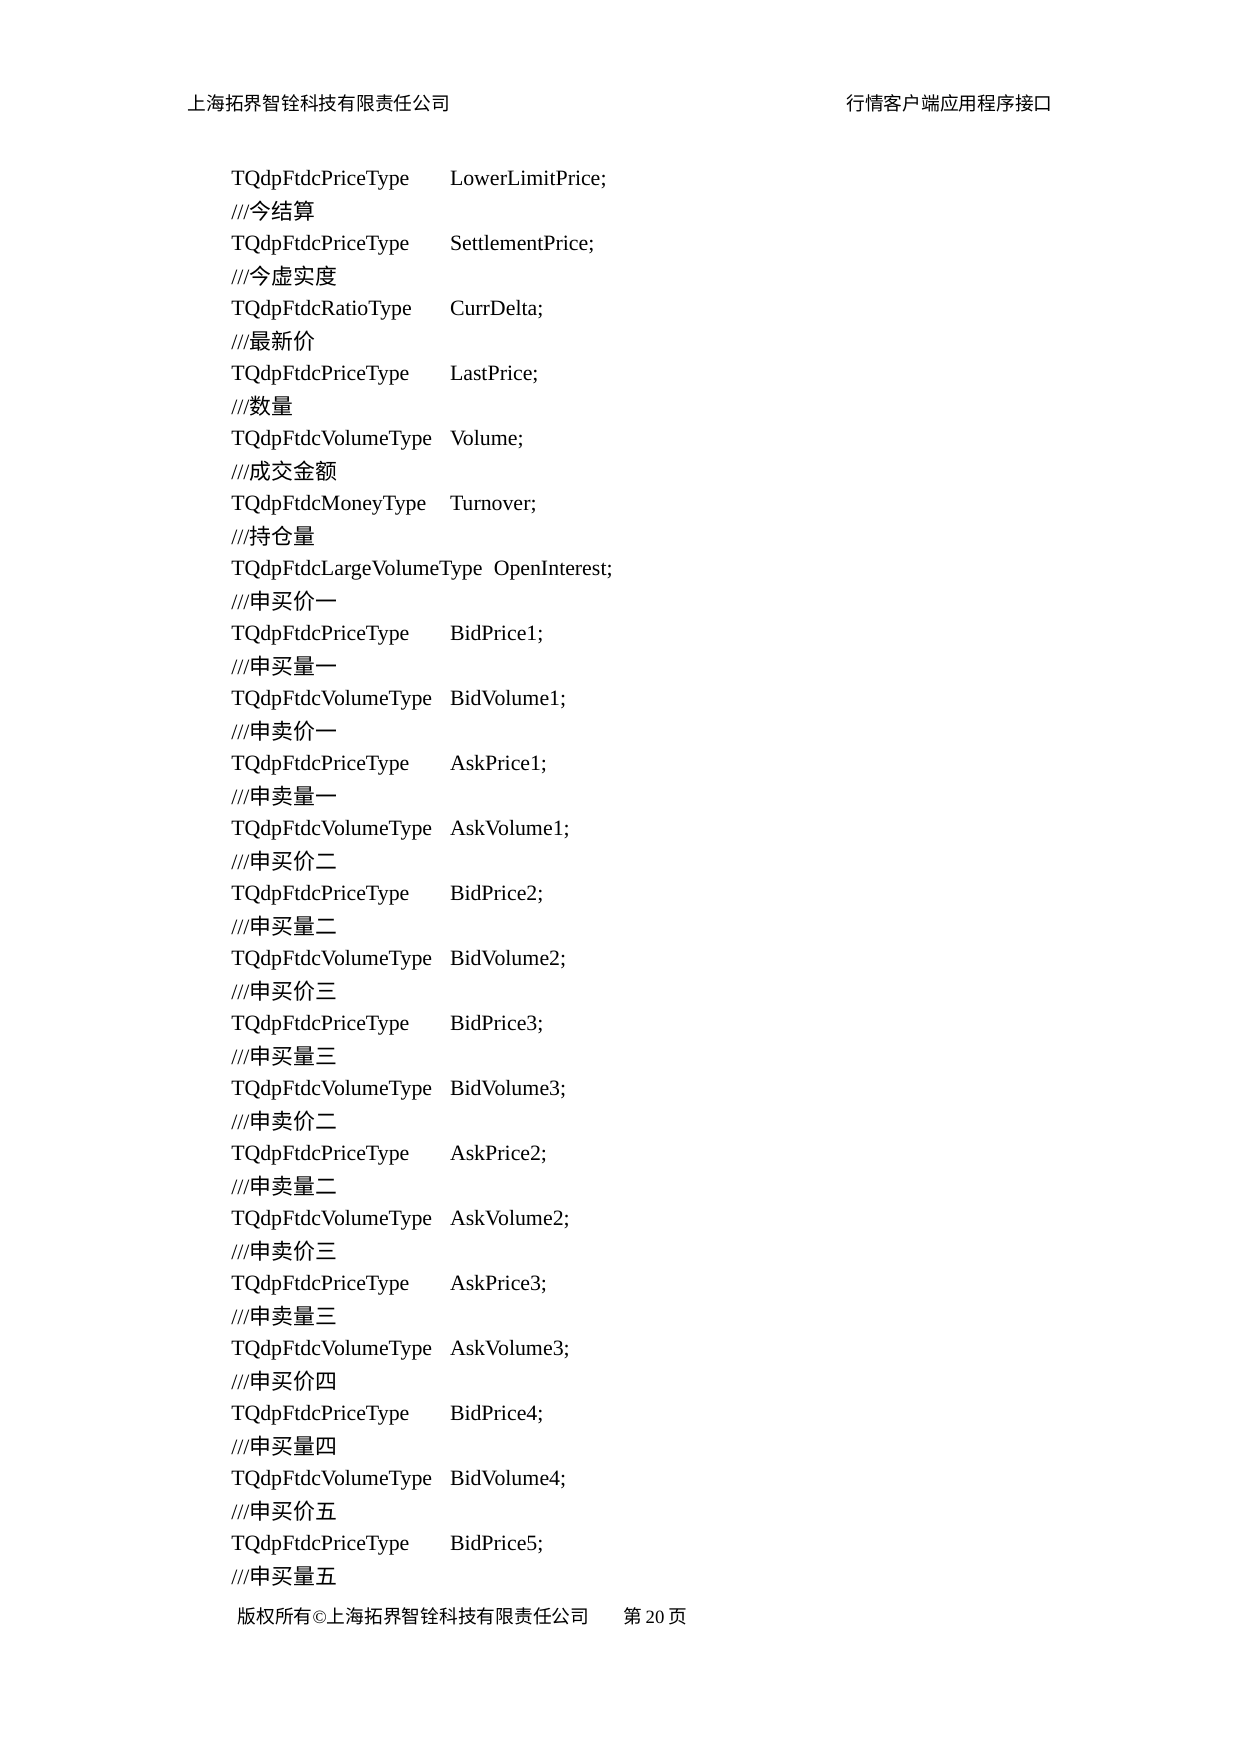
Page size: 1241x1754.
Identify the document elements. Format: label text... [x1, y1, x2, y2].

text TQdpFtdcVolumeType AskVolume2; [187, 1201, 1053, 1233]
text ///今虚实度 [187, 258, 1053, 291]
text ///申卖量二 [187, 1168, 1053, 1201]
text TQdpFtdcVolumeType BidVolume3; [187, 1071, 1053, 1103]
text ///今结算 [187, 193, 1053, 226]
text ///申买价五 [187, 1493, 1053, 1526]
text TQdpFtdcPriceType LowerLimitPrice; [187, 161, 1053, 193]
text ///申买价二 [187, 843, 1053, 876]
text ///申买量一 [187, 648, 1053, 681]
text TQdpFtdcVolumeType Volume; [187, 421, 1053, 453]
text ///申买价三 [187, 973, 1053, 1006]
text ///申卖量一 [187, 778, 1053, 811]
text ///最新价 [187, 323, 1053, 356]
text ///申买量五 [187, 1558, 1053, 1591]
text ///数量 [187, 388, 1053, 421]
text ///申买量二 [187, 908, 1053, 941]
text TQdpFtdcPriceType BidPrice4; [187, 1396, 1053, 1428]
text TQdpFtdcPriceType BidPrice2; [187, 876, 1053, 908]
text TQdpFtdcPriceType SettlementPrice; [187, 226, 1053, 258]
text ///持仓量 [187, 518, 1053, 551]
text TQdpFtdcPriceType AskPrice1; [187, 746, 1053, 778]
text TQdpFtdcVolumeType BidVolume4; [187, 1461, 1053, 1493]
text TQdpFtdcMoneyType Turnover; [187, 486, 1053, 518]
text TQdpFtdcVolumeType BidVolume2; [187, 941, 1053, 973]
text TQdpFtdcVolumeType BidVolume1; [187, 681, 1053, 713]
text ///申卖价一 [187, 713, 1053, 746]
text TQdpFtdcPriceType BidPrice3; [187, 1006, 1053, 1038]
text ///申买量四 [187, 1428, 1053, 1461]
text ///申卖量三 [187, 1298, 1053, 1331]
text TQdpFtdcPriceType AskPrice3; [187, 1266, 1053, 1298]
text TQdpFtdcPriceType LastPrice; [187, 356, 1053, 388]
text ///申买量三 [187, 1038, 1053, 1071]
text TQdpFtdcLargeVolumeType OpenInterest; [187, 551, 1053, 583]
text ///申买价一 [187, 583, 1053, 616]
text ///成交金额 [187, 453, 1053, 486]
text TQdpFtdcRatioType CurrDelta; [187, 291, 1053, 323]
text ///申买价四 [187, 1363, 1053, 1396]
text TQdpFtdcPriceType AskPrice2; [187, 1136, 1053, 1168]
text ///申卖价二 [187, 1103, 1053, 1136]
text TQdpFtdcVolumeType AskVolume1; [187, 811, 1053, 843]
text TQdpFtdcPriceType BidPrice5; [187, 1526, 1053, 1558]
text ///申卖价三 [187, 1233, 1053, 1266]
text TQdpFtdcPriceType BidPrice1; [187, 616, 1053, 648]
text TQdpFtdcVolumeType AskVolume3; [187, 1331, 1053, 1363]
